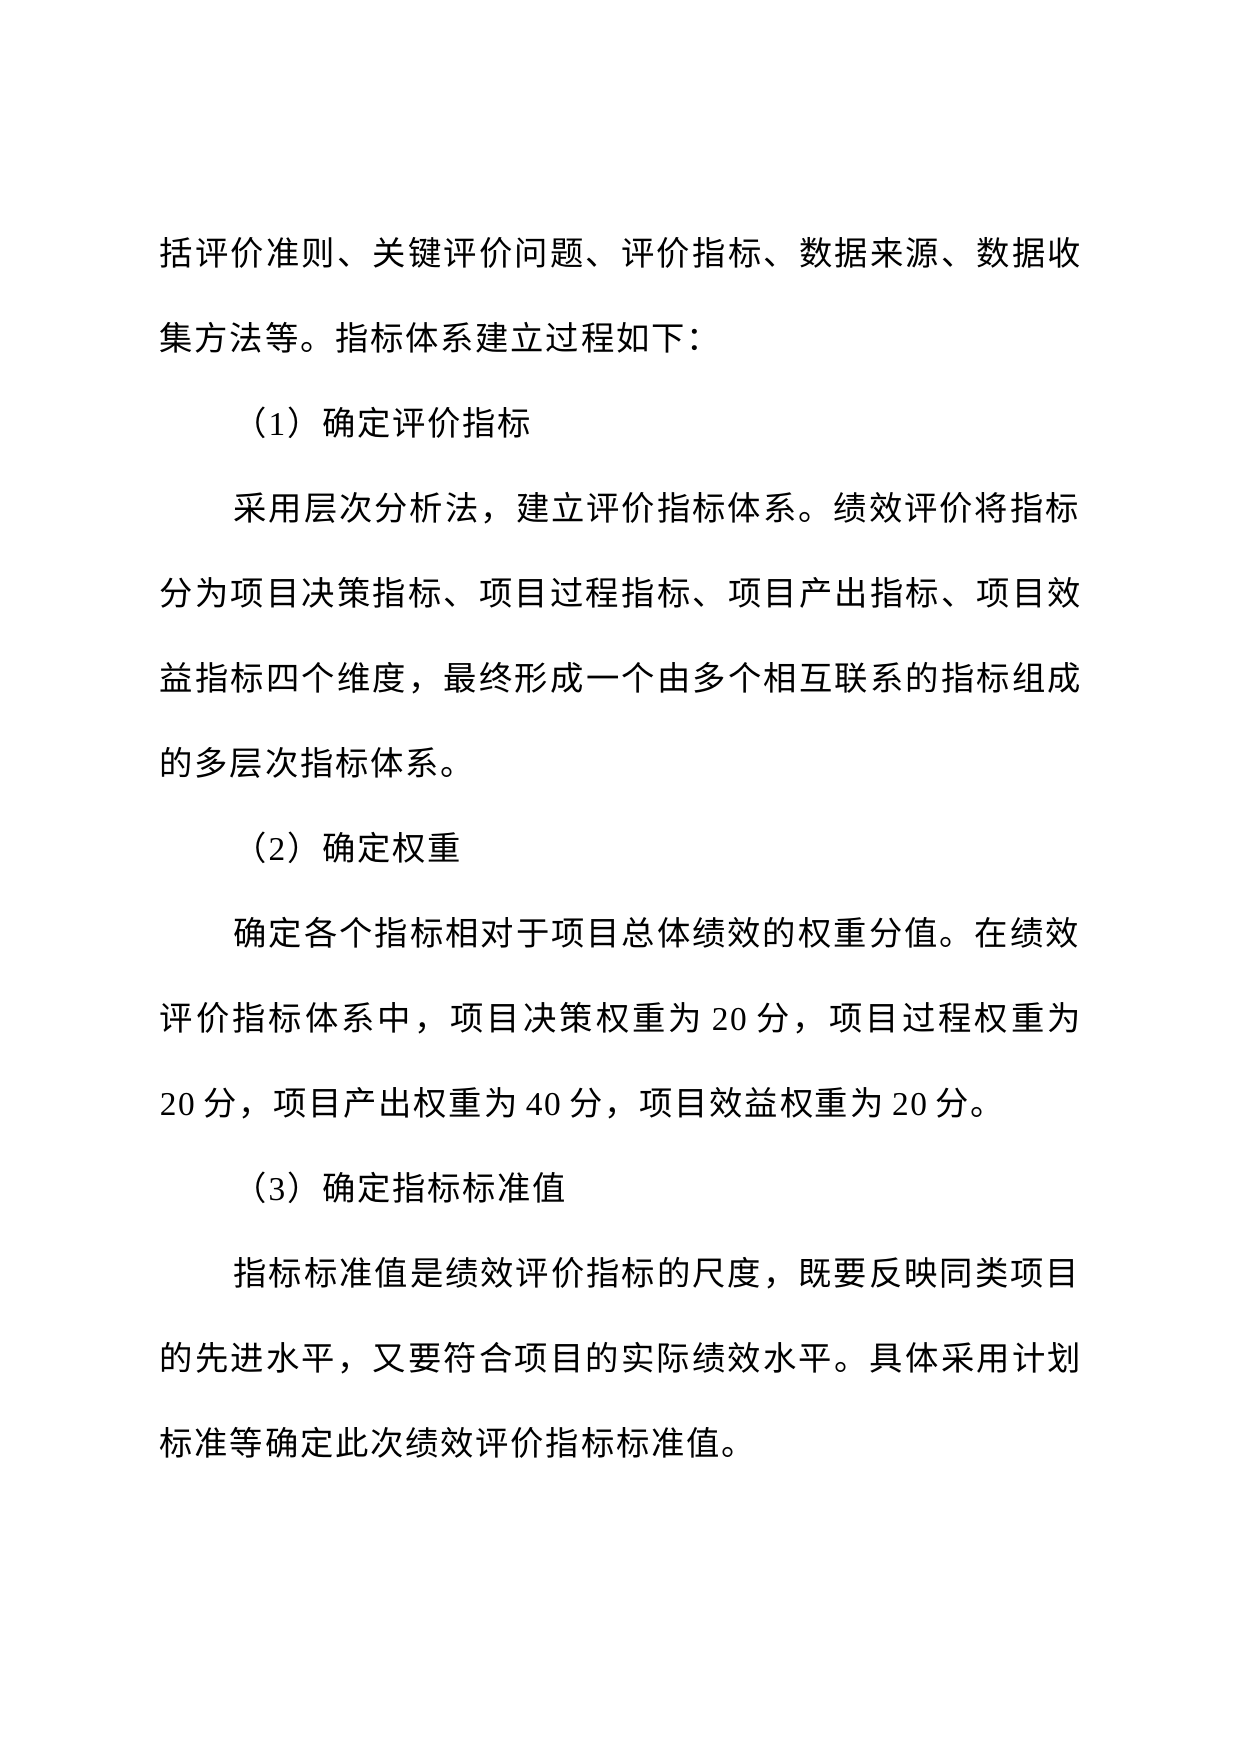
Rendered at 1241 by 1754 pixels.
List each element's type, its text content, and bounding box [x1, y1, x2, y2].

text 采用层次分析法，建立评价指标体系。绩效评价将指标分为项目决策指标、项目过程指标、项目产出指标、项目效益指标四个维度，最终形成一个由多个相互联系的指标组成的多层次指标体系。 [159, 464, 1081, 804]
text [159, 209, 1081, 379]
text 指标标准值是绩效评价指标的尺度，既要反映同类项目的先进水平，又要符合项目的实际绩效水平。具体采用计划标准等确定此次绩效评价指标标准值。 [159, 1229, 1081, 1484]
text （1）确定评价指标 [159, 379, 1081, 464]
text （2）确定权重 [159, 804, 1081, 889]
text （3）确定指标标准值 [159, 1144, 1081, 1229]
text 确定各个指标相对于项目总体绩效的权重分值。在绩效评价指标体系中，项目决策权重为20分，项目过程权重为20分，项目产出权重为40分，项目效益权重为20分。 [159, 889, 1081, 1144]
